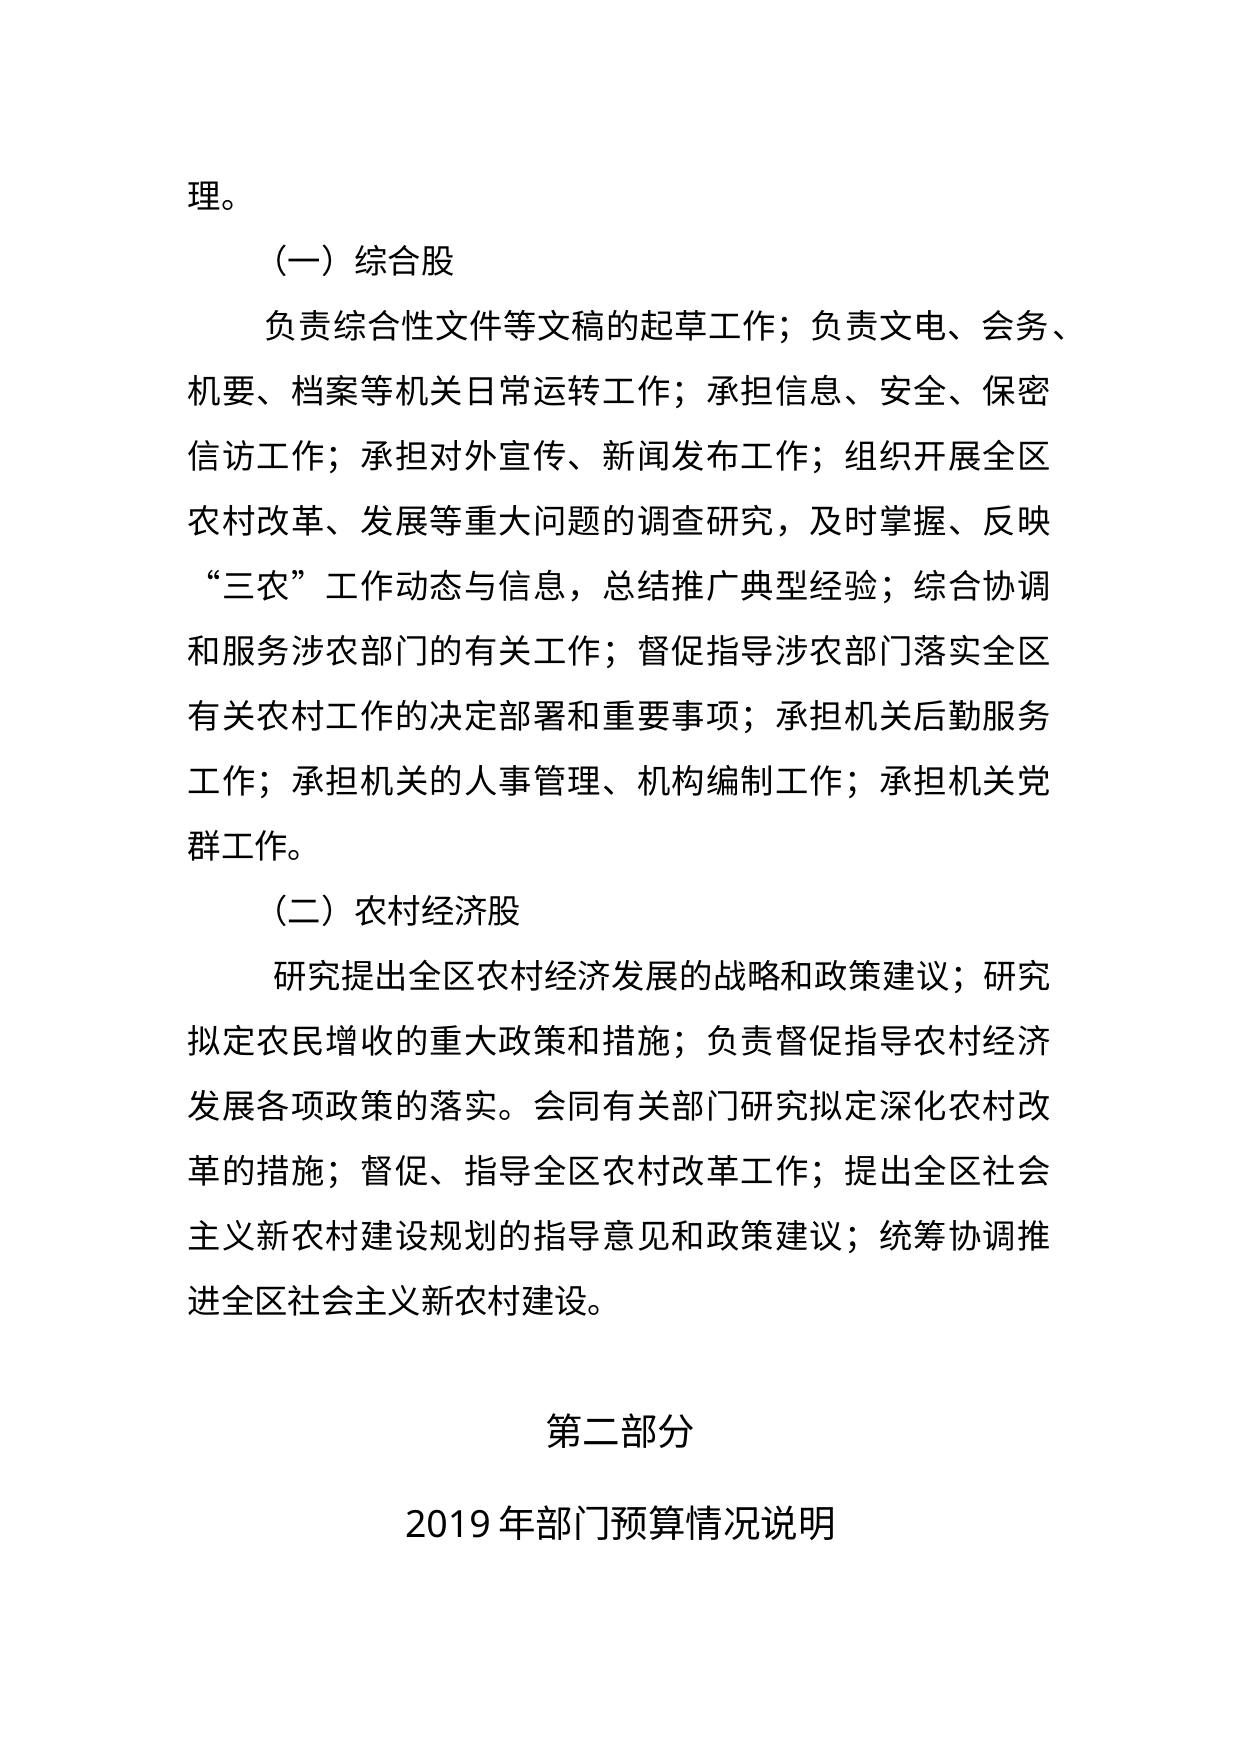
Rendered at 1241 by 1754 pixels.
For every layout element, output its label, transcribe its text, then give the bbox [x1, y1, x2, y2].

list 农村经济股 [187, 877, 1053, 942]
text 负责综合性文件等文稿的起草工作；负责文电、会务、机要、档案等机关日常运转工作；承担信息、安全、保密、信访工作；承担对外宣传、新闻发布工作；组织开展全区农村改革、发展等重大问题的调查研究，及时掌握、反映“三农”工作动态与信息，总结推广典型经验；综合协调和服务涉农部门的有关工作；督促指导涉农部门落实全区有关农村工作的决定部署和重要事项；承担机关后勤服务工作；承担机关的人事管理、机构编制工作；承担机关党群工作。 [187, 292, 1053, 877]
text 研究提出全区农村经济发展的战略和政策建议；研究拟定农民增收的重大政策和措施；负责督促指导农村经济发展各项政策的落实。会同有关部门研究拟定深化农村改革的措施；督促、指导全区农村改革工作；提出全区社会主义新农村建设规划的指导意见和政策建议；统筹协调推进全区社会主义新农村建设。 [187, 942, 1053, 1332]
text 2019年部门预算情况说明 [187, 1489, 1053, 1554]
list 综合股 [187, 227, 1053, 292]
text 第二部分 [187, 1397, 1053, 1462]
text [187, 162, 1053, 227]
